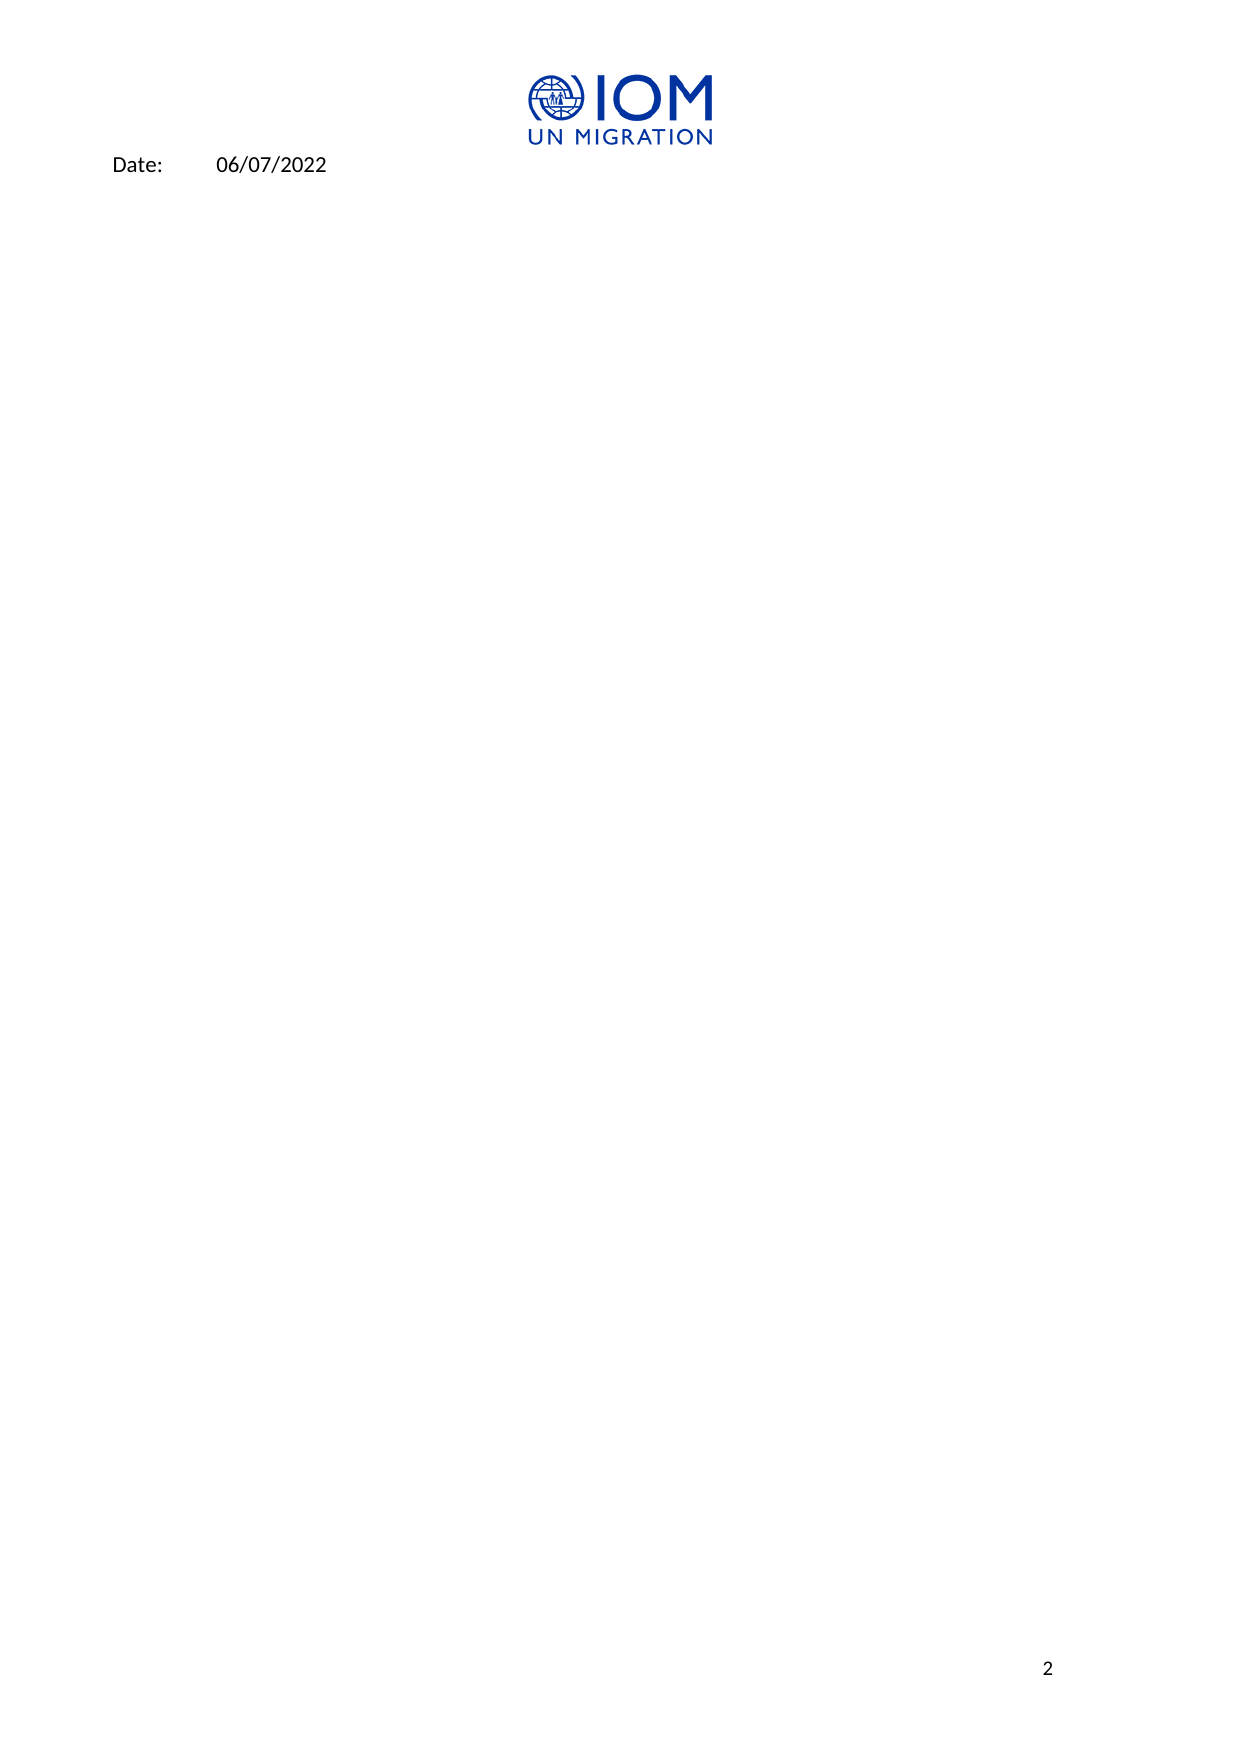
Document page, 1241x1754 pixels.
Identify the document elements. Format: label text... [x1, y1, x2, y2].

picture [524, 73, 716, 146]
text Date: [112, 150, 1128, 178]
